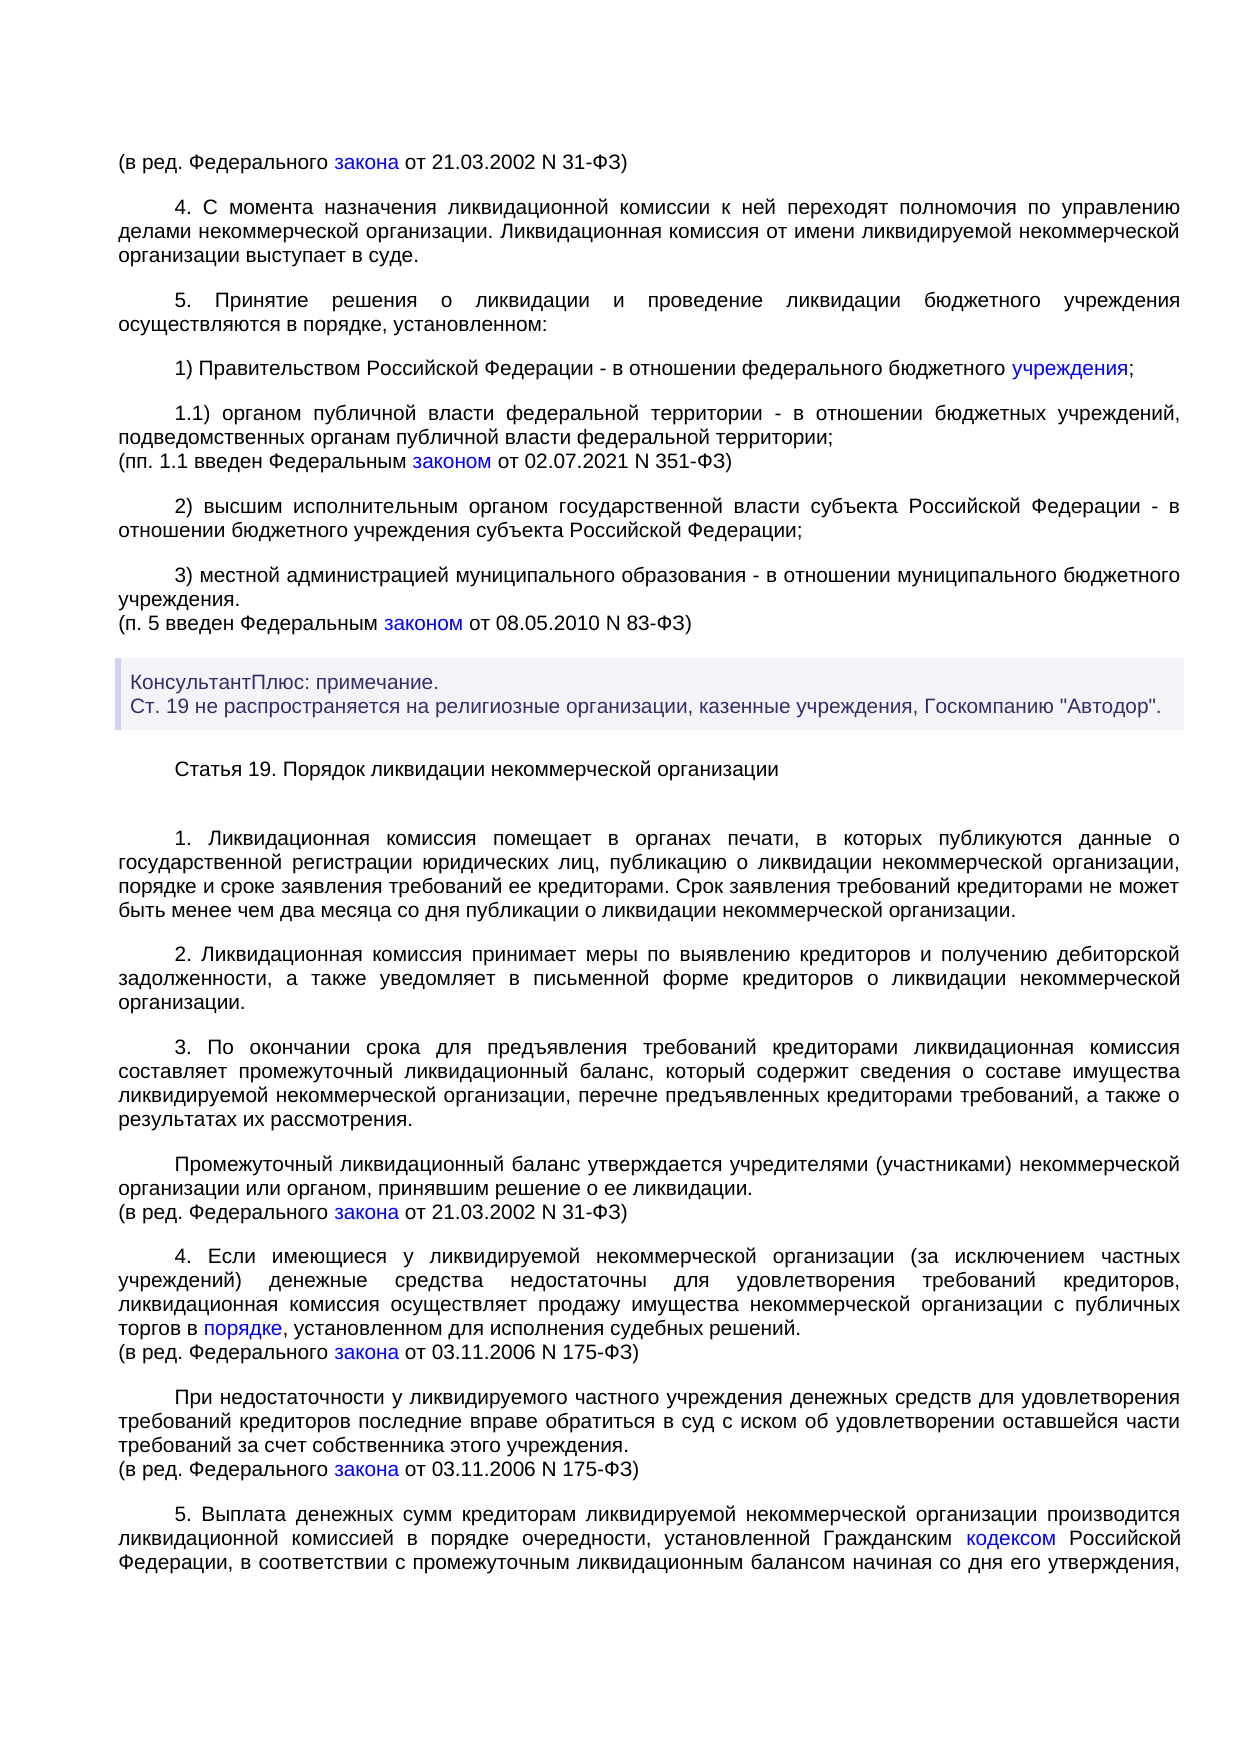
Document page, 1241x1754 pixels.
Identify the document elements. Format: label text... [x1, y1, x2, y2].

text 4. Если имеющиеся у ликвидируемой некоммерческой организации (за исключением частных учреждений) денежные средства недостаточны для удовлетворения требований кредиторов, ликвидационная комиссия осуществляет продажу имущества некоммерческой организации с публичных торгов в порядке, установленном для исполнения судебных решений. [118, 1244, 1181, 1340]
text 1) Правительством Российской Федерации - в отношении федерального бюджетного учреждения; [118, 356, 1181, 380]
text (в ред. Федерального закона от 21.03.2002 N 31-ФЗ) [118, 150, 1181, 174]
text (п. 5 введен Федеральным законом от 08.05.2010 N 83-ФЗ) [118, 610, 1181, 634]
text 3. По окончании срока для предъявления требований кредиторами ликвидационная комиссия составляет промежуточный ликвидационный баланс, который содержит сведения о составе имущества ликвидируемой некоммерческой организации, перечне предъявленных кредиторами требований, а также о результатах их рассмотрения. [118, 1035, 1181, 1131]
text Статья 19. Порядок ликвидации некоммерческой организации [118, 757, 1181, 781]
text (пп. 1.1 введен Федеральным законом от 02.07.2021 N 351-ФЗ) [118, 449, 1181, 473]
text 2) высшим исполнительным органом государственной власти субъекта Российской Федерации - в отношении бюджетного учреждения субъекта Российской Федерации; [118, 494, 1181, 542]
text (в ред. Федерального закона от 21.03.2002 N 31-ФЗ) [118, 1199, 1181, 1223]
text 3) местной администрацией муниципального образования - в отношении муниципального бюджетного учреждения. [118, 562, 1181, 610]
text (в ред. Федерального закона от 03.11.2006 N 175-ФЗ) [118, 1340, 1181, 1364]
text 4. С момента назначения ликвидационной комиссии к ней переходят полномочия по управлению делами некоммерческой организации. Ликвидационная комиссия от имени ликвидируемой некоммерческой организации выступает в суде. [118, 195, 1181, 267]
text При недостаточности у ликвидируемого частного учреждения денежных средств для удовлетворения требований кредиторов последние вправе обратиться в суд с иском об удовлетворении оставшейся части требований за счет собственника этого учреждения. [118, 1385, 1181, 1457]
text 5. Принятие решения о ликвидации и проведение ликвидации бюджетного учреждения осуществляются в порядке, установленном: [118, 287, 1181, 335]
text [118, 1502, 1181, 1573]
text 1.1) органом публичной власти федеральной территории - в отношении бюджетных учреждений, подведомственных органам публичной власти федеральной территории; [118, 401, 1181, 449]
text 2. Ликвидационная комиссия принимает меры по выявлению кредиторов и получению дебиторской задолженности, а также уведомляет в письменной форме кредиторов о ликвидации некоммерческой организации. [118, 942, 1181, 1014]
text Промежуточный ликвидационный баланс утверждается учредителями (участниками) некоммерческой организации или органом, принявшим решение о ее ликвидации. [118, 1152, 1181, 1199]
table_header КонсультантПлюс: примечание. Ст. 19 не распространяется на религиозные организации, казенные учреждения, Госкомпанию "Автодор". [121, 658, 1178, 730]
text 1. Ликвидационная комиссия помещает в органах печати, в которых публикуются данные о государственной регистрации юридических лиц, публикацию о ликвидации некоммерческой организации, порядке и сроке заявления требований ее кредиторами. Срок заявления требований кредиторами не может быть менее чем два месяца со дня публикации о ликвидации некоммерческой организации. [118, 826, 1181, 921]
text (в ред. Федерального закона от 03.11.2006 N 175-ФЗ) [118, 1457, 1181, 1481]
